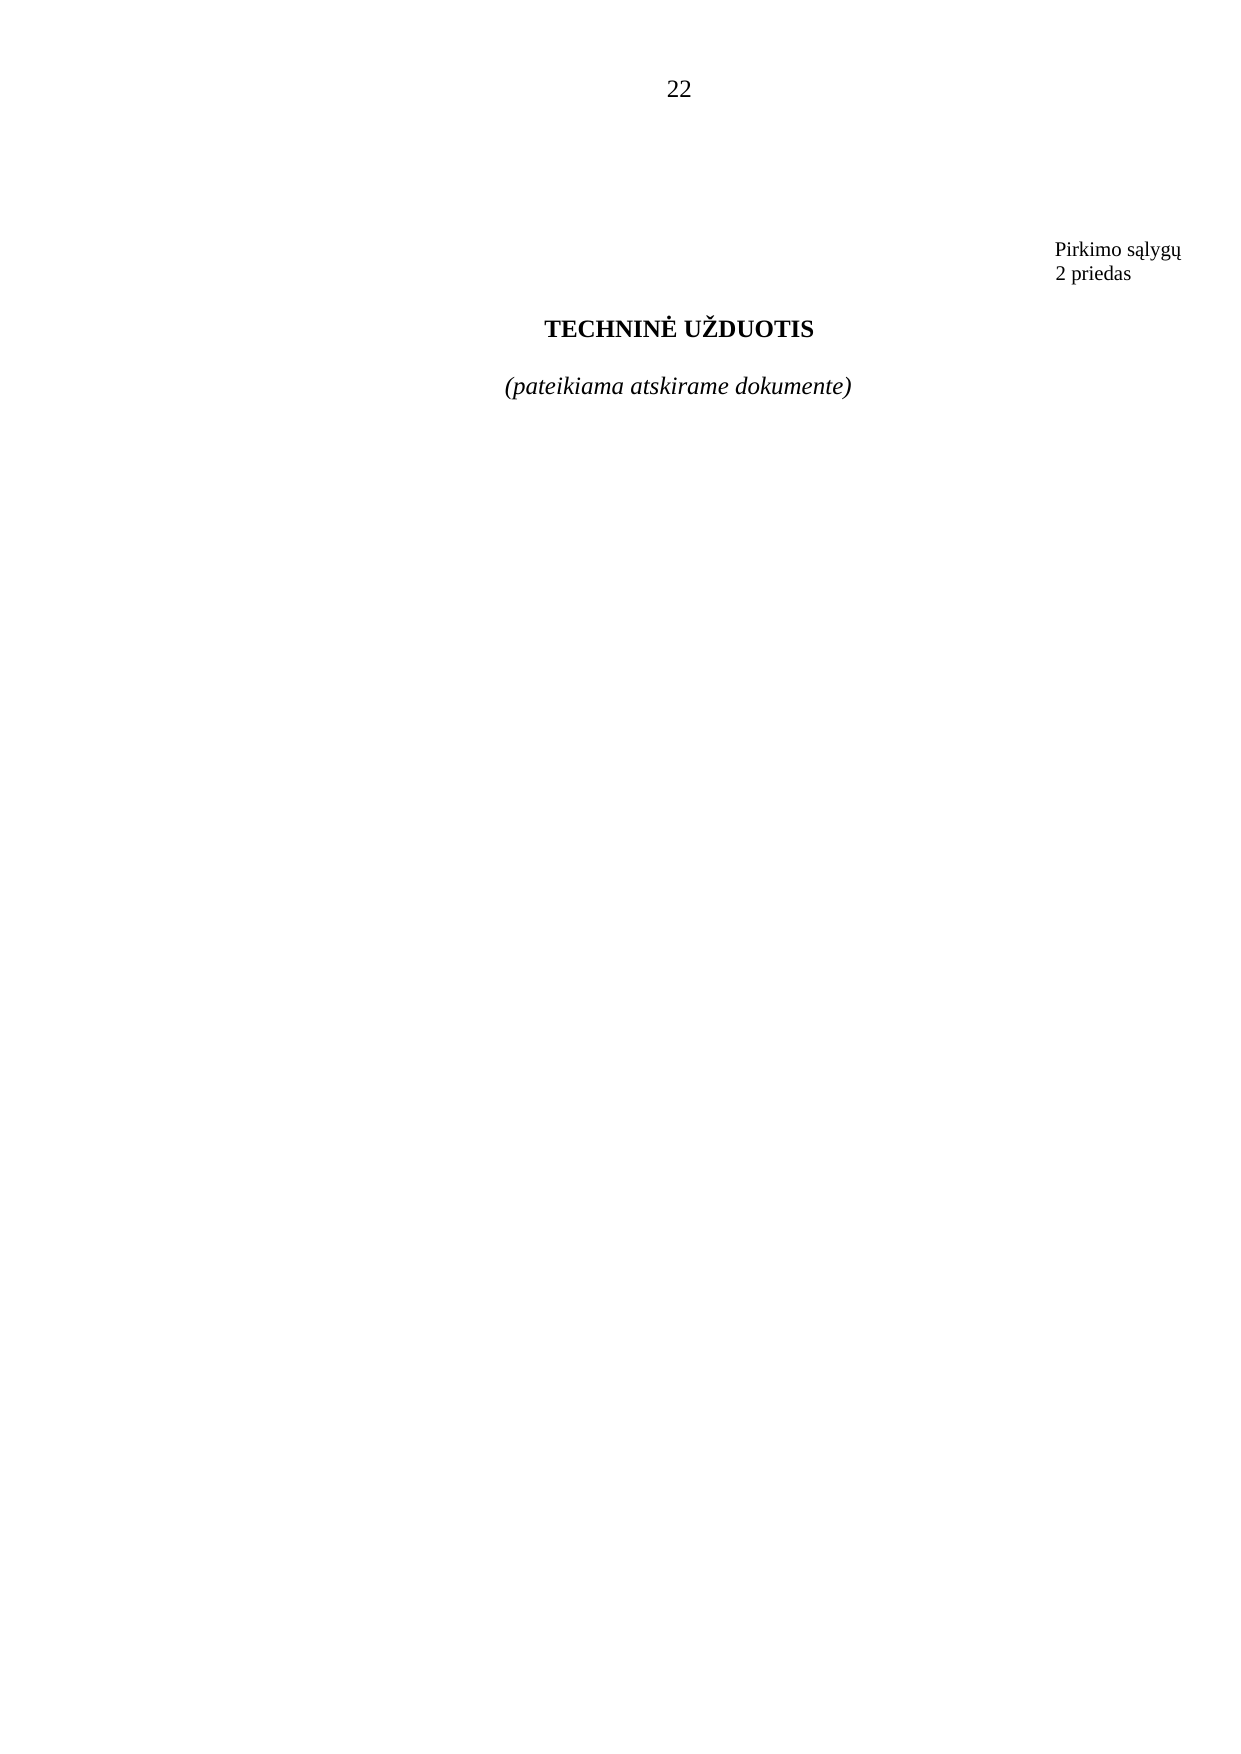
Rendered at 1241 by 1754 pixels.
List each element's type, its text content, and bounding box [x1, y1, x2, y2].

text (pateikiama atskirame dokumente) [177, 371, 1181, 400]
text TECHNINĖ UŽDUOTIS [177, 314, 1181, 343]
subtitle Pirkimo sąlygų [177, 237, 1181, 261]
subtitle 2 priedas [177, 261, 1181, 285]
